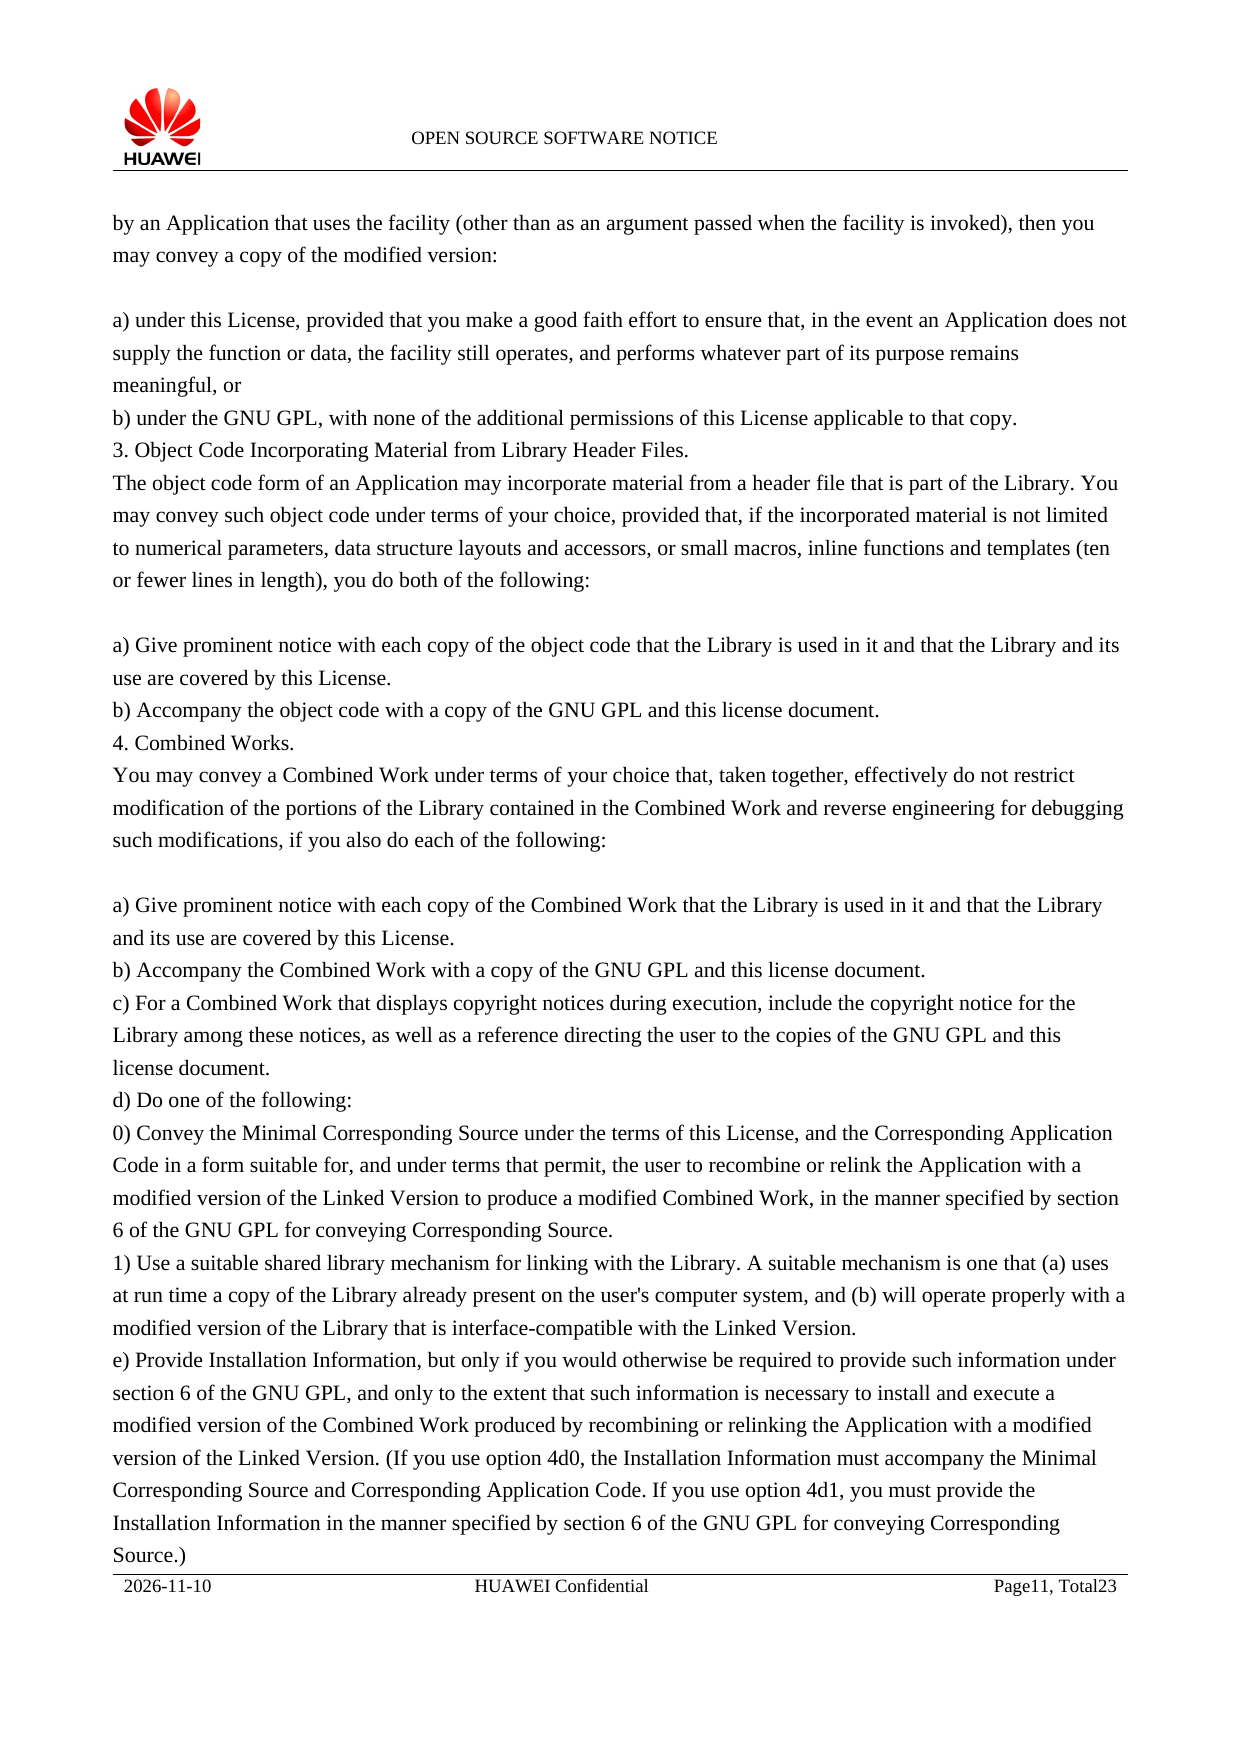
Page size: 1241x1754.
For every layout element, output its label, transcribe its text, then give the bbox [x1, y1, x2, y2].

picture [124, 88, 201, 165]
